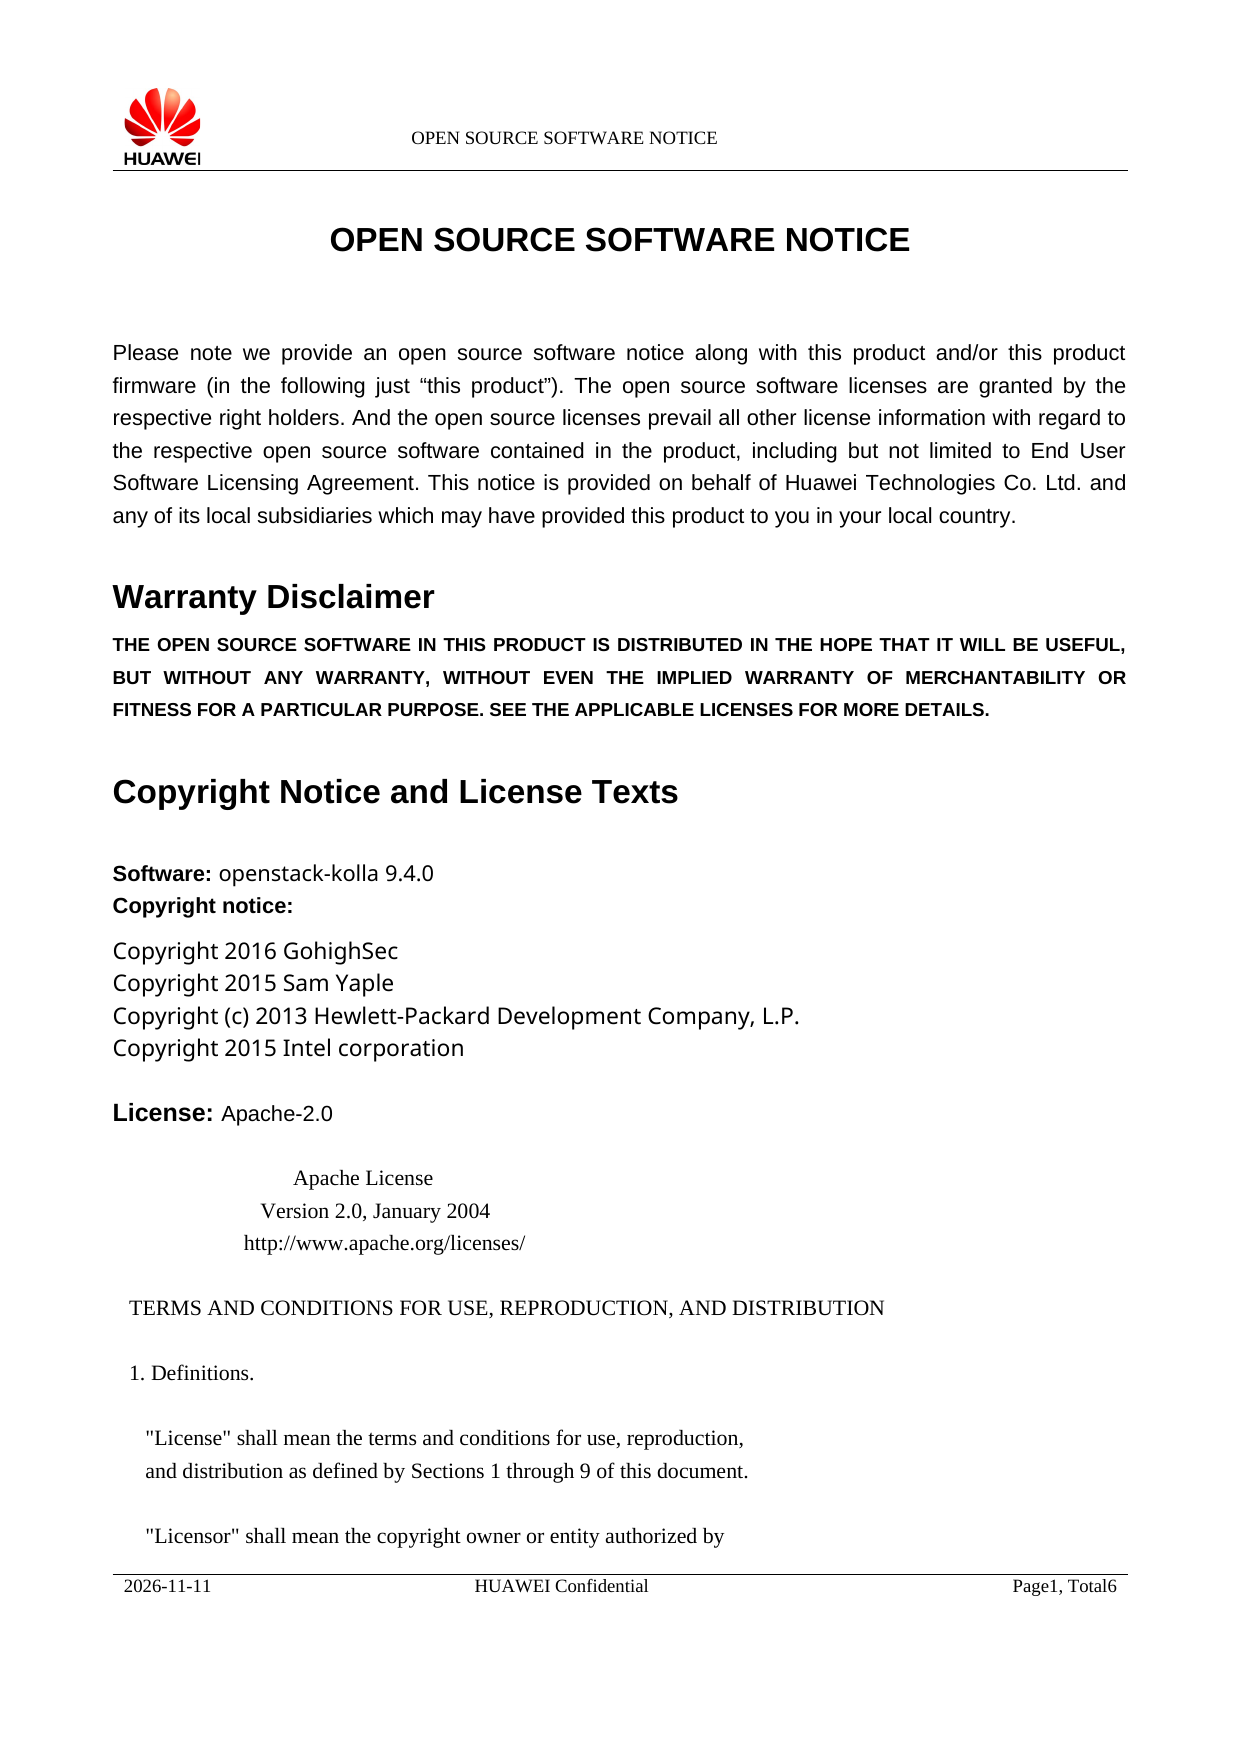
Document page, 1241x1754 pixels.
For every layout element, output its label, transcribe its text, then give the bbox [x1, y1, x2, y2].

text Copyright Notice and License Texts [112, 759, 1128, 824]
title Software: openstack-kolla 9.4.0 [112, 856, 1128, 889]
text Copyright 2016 GohighSec Copyright 2015 Sam Yaple Copyright (c) 2013 Hewlett-Packard Development Company, L.P. Copyright 2015 Intel corporation [112, 934, 1128, 1096]
text License: Apache-2.0 [112, 1096, 1128, 1129]
text The open source software in this product is distributed in the hope that it will be useful, but WITHOUT ANY WARRANTY, without even the implied warranty of MERCHANTABILITY or FITNESS FOR A PARTICULAR PURPOSE. See the applicable licenses for more details. [112, 629, 1128, 726]
text Please note we provide an open source software notice along with this product and/or this product firmware (in the following just “this product”). The open source software licenses are granted by the respective right holders. And the open source licenses prevail all other license information with regard to the respective open source software contained in the product, including but not limited to End User Software Licensing Agreement. This notice is provided on behalf of Huawei Technologies Co. Ltd. and any of its local subsidiaries which may have provided this product to you in your local country. [112, 336, 1128, 531]
picture [124, 88, 201, 165]
text Warranty Disclaimer [112, 564, 1128, 629]
text Copyright notice: [112, 889, 1128, 921]
text OPEN SOURCE SOFTWARE NOTICE [112, 206, 1128, 271]
